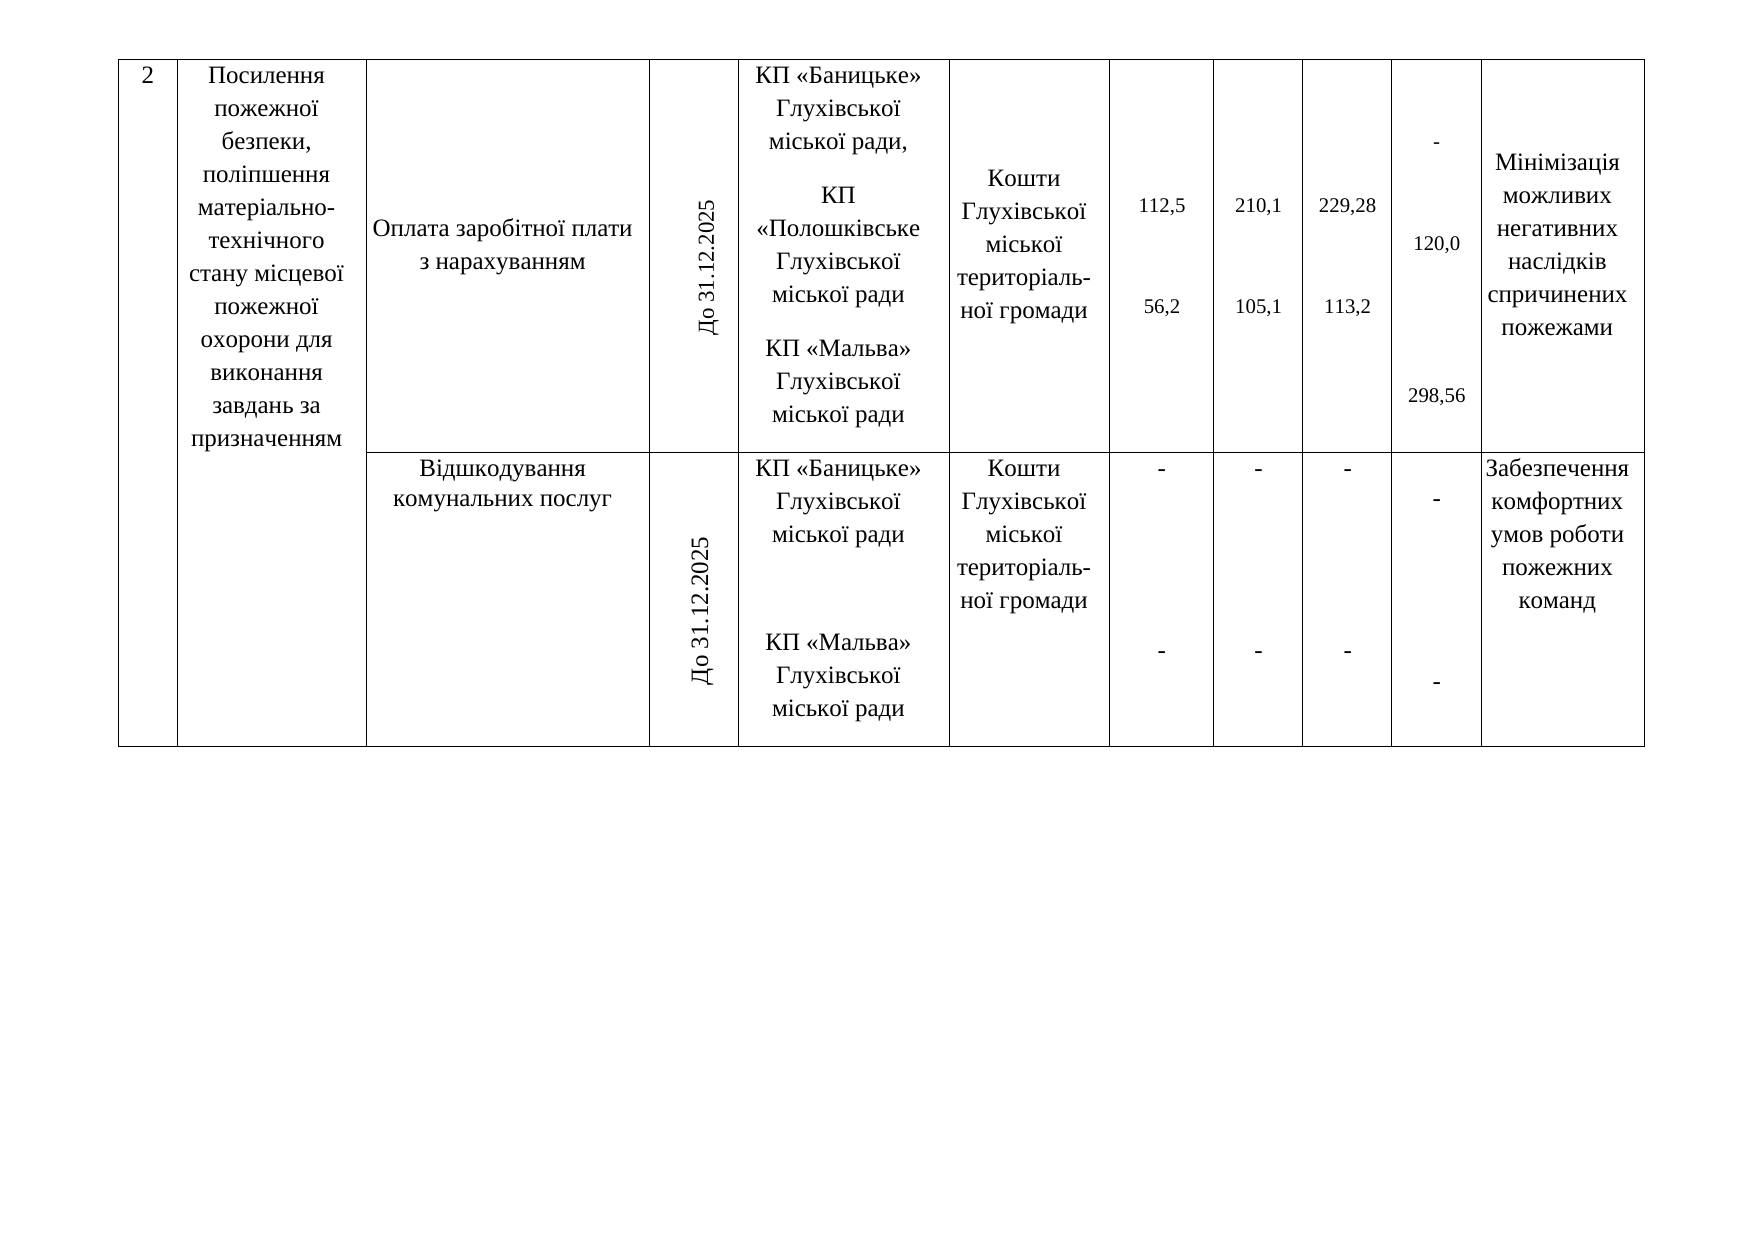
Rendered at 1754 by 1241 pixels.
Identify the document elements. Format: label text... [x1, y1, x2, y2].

table_cell - - [1392, 453, 1481, 746]
table_cell Відшкодування комунальних послуг [367, 453, 649, 746]
table_cell Посилення пожежної безпеки, поліпшення матеріально-технічного стану місцевої пожежної охорони для виконання завдань за призначенням [178, 60, 366, 746]
table_cell - 120,0 298,56 [1392, 60, 1481, 452]
table_cell До 31.12.2025 [650, 60, 738, 452]
table_cell - - [1214, 453, 1302, 746]
table_cell 112,5 56,2 [1110, 60, 1213, 452]
table_cell 229,28 113,2 [1303, 60, 1391, 452]
table_cell - - [1110, 453, 1213, 746]
table_cell КП «Баницьке» Глухівської міської ради КП «Мальва» Глухівської міської ради [739, 453, 949, 746]
table_cell Оплата заробітної плати з нарахуванням [367, 60, 649, 452]
table_cell Кошти Глухівської міської територіаль-ної громади [950, 453, 1109, 746]
table_cell Мінімізація можливих негативних наслідків спричинених пожежами [1482, 60, 1644, 452]
table_cell Забезпечення комфортних умов роботи пожежних команд [1482, 453, 1644, 746]
table_cell 210,1 105,1 [1214, 60, 1302, 452]
table_cell - - [1303, 453, 1391, 746]
table_cell КП «Баницьке» Глухівської міської ради, КП «Полошківське Глухівської міської ради КП «Мальва» Глухівської міської ради [739, 60, 949, 452]
table_cell Кошти Глухівської міської територіаль-ної громади [950, 60, 1109, 452]
table_cell 2 [119, 60, 177, 746]
table_cell До 31.12.2025 [650, 453, 738, 746]
